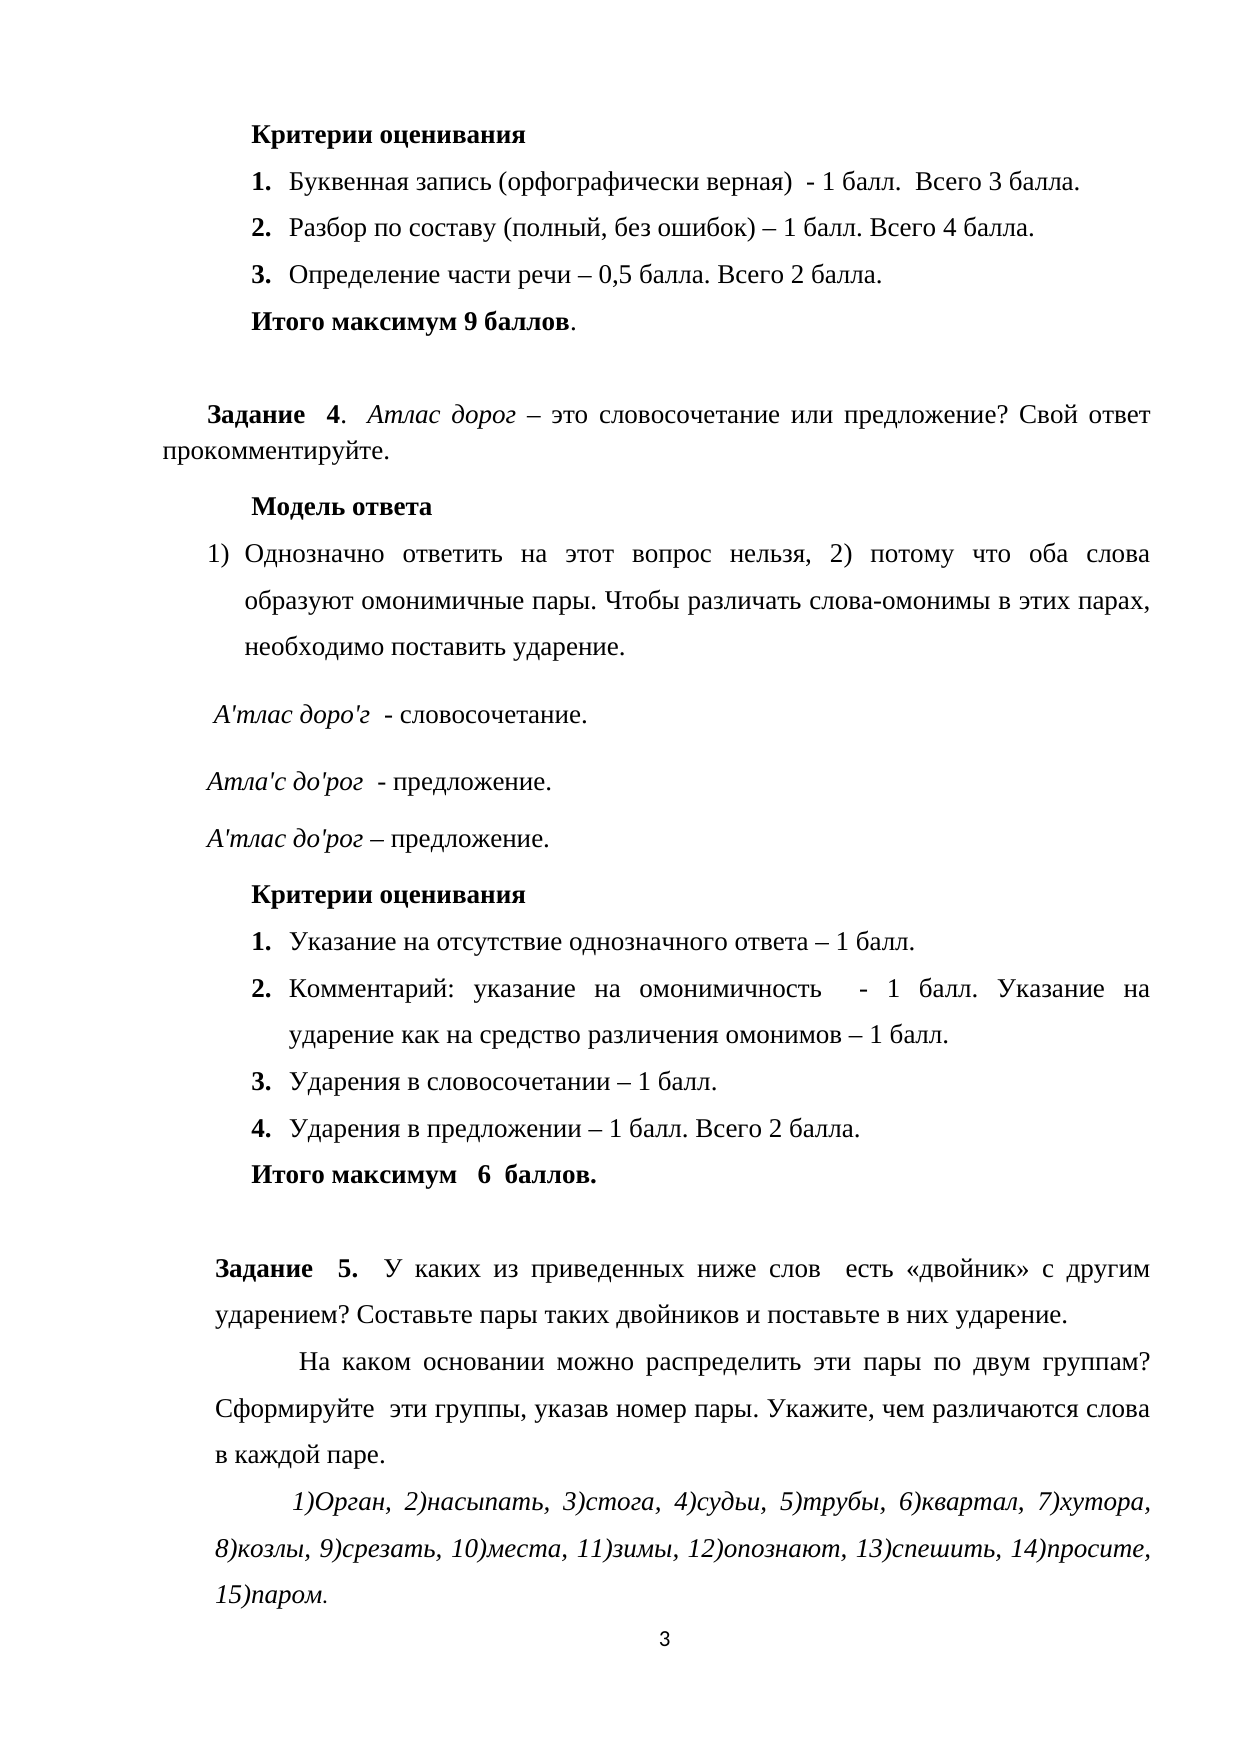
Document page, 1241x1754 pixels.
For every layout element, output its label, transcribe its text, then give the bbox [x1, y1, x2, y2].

list Определение части речи – 0,5 балла. Всего 2 балла. [251, 258, 1152, 289]
list Однозначно ответить на этот вопрос нельзя, 2) потому что оба слова образуют омонимичные пары. Чтобы различать слова-омонимы в этих парах, необходимо поставить ударение. [207, 537, 1152, 662]
text Итого максимум 6 баллов. [177, 1159, 1152, 1190]
list Задание 5. У каких из приведенных ниже слов есть «двойник» с другим ударением? Составьте пары таких двойников и поставьте в них ударение. [215, 1252, 1152, 1330]
text Задание 4. Атлас дорог – это словосочетание или предложение? Свой ответ прокомментируйте. [162, 398, 1152, 465]
text А'тлас до'рог – предложение. [162, 822, 1152, 853]
list Ударения в предложении – 1 балл. Всего 2 балла. [251, 1112, 1152, 1143]
list Указание на отсутствие однозначного ответа – 1 балл. [251, 925, 1152, 956]
list На каком основании можно распределить эти пары по двум группам? Сформируйте эти группы, указав номер пары. Укажите, чем различаются слова в каждой паре. [215, 1345, 1152, 1470]
list Комментарий: указание на омонимичность - 1 балл. Указание на ударение как на средство различения омонимов – 1 балл. [251, 972, 1152, 1050]
text Итого максимум 9 баллов. [177, 305, 1152, 336]
text Критерии оценивания [177, 118, 1152, 149]
list Разбор по составу (полный, без ошибок) – 1 балл. Всего 4 балла. [251, 211, 1152, 243]
list 1)Орган, 2)насыпать, 3)стога, 4)судьи, 5)трубы, 6)квартал, 7)хутора, 8)козлы, 9)срезать, 10)места, 11)зимы, 12)опознают, 13)спешить, 14)просите, 15)паром. [215, 1485, 1152, 1610]
text Модель ответа [177, 490, 1152, 522]
text А'тлас доро'г - словосочетание. [162, 698, 1152, 729]
text Критерии оценивания [177, 879, 1152, 910]
list Ударения в словосочетании – 1 балл. [251, 1065, 1152, 1096]
list Буквенная запись (орфографически верная) - 1 балл. Всего 3 балла. [251, 165, 1152, 196]
text Атла'с до'рог - предложение. [162, 765, 1152, 797]
